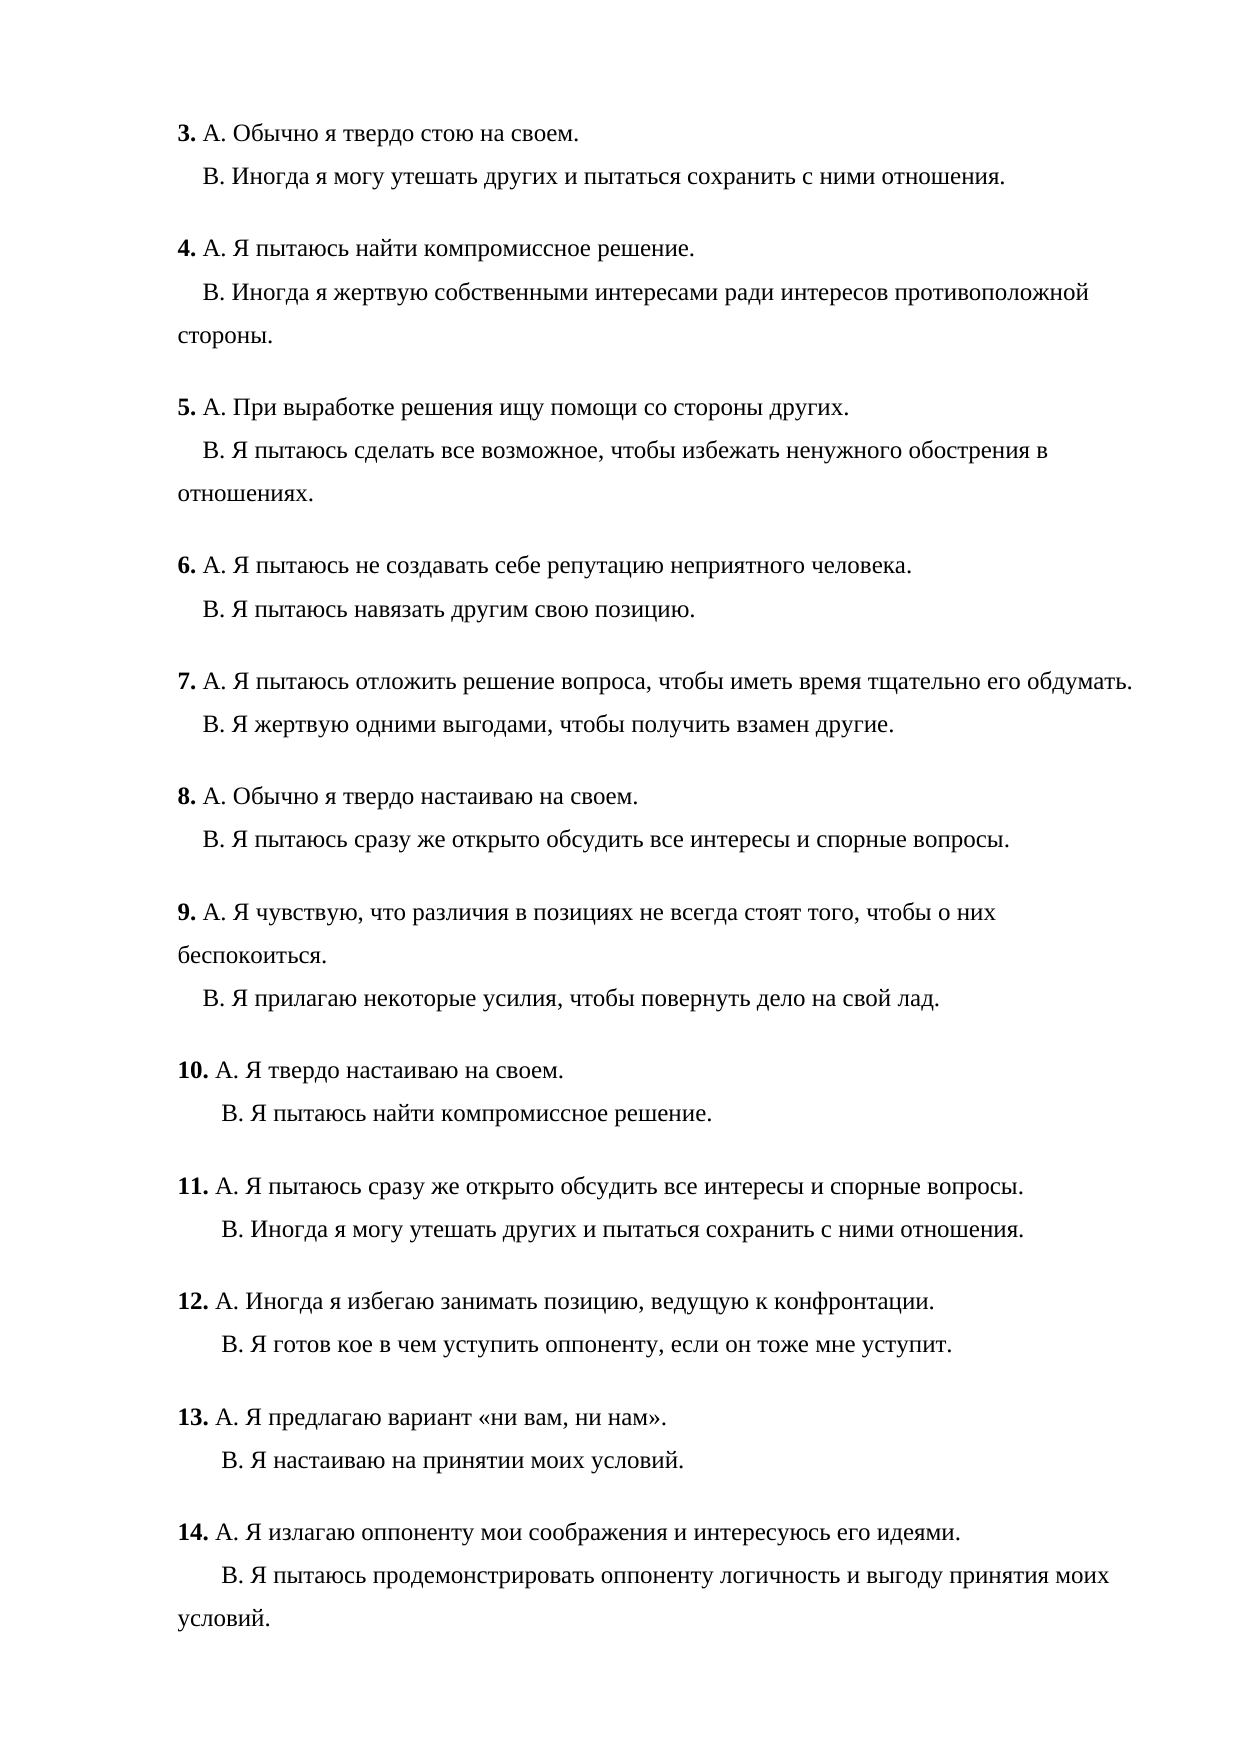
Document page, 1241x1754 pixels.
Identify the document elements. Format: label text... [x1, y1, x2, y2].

text 7. А. Я пытаюсь отложить решение вопроса, чтобы иметь время тщательно его обдумать. В. Я жертвую одними выгодами, чтобы получить взамен другие. [177, 666, 1152, 738]
text 8. А. Обычно я твердо настаиваю на своем. В. Я пытаюсь сразу же открыто обсудить все интересы и спорные вопросы. [177, 781, 1152, 853]
text 4. А. Я пытаюсь найти компромиссное решение. В. Иногда я жертвую собственными интересами ради интересов противоположной стороны. [177, 233, 1152, 348]
text 14. А. Я излагаю оппоненту мои соображения и интересуюсь его идеями. В. Я пытаюсь продемонстрировать оппоненту логичность и выгоду принятия моих условий. [177, 1517, 1152, 1632]
text 13. А. Я предлагаю вариант «ни вам, ни нам». В. Я настаиваю на принятии моих условий. [177, 1402, 1152, 1473]
text 11. А. Я пытаюсь сразу же открыто обсудить все интересы и спорные вопросы. В. Иногда я могу утешать других и пытаться сохранить с ними отношения. [177, 1171, 1152, 1243]
text 12. А. Иногда я избегаю занимать позицию, ведущую к конфронтации. В. Я готов кое в чем уступить оппоненту, если он тоже мне уступит. [177, 1286, 1152, 1358]
text 5. А. При выработке решения ищу помощи со стороны других. В. Я пытаюсь сделать все возможное, чтобы избежать ненужного обострения в отношениях. [177, 392, 1152, 507]
text 6. А. Я пытаюсь не создавать себе репутацию неприятного человека. В. Я пытаюсь навязать другим свою позицию. [177, 551, 1152, 622]
text 3. А. Обычно я твердо стою на своем. В. Иногда я могу утешать других и пытаться сохранить с ними отношения. [177, 118, 1152, 190]
text 10. А. Я твердо настаиваю на своем. В. Я пытаюсь найти компромиссное решение. [177, 1055, 1152, 1127]
text 9. А. Я чувствую, что различия в позициях не всегда стоят того, чтобы о них беспокоиться. В. Я прилагаю некоторые усилия, чтобы повернуть дело на свой лад. [177, 897, 1152, 1012]
